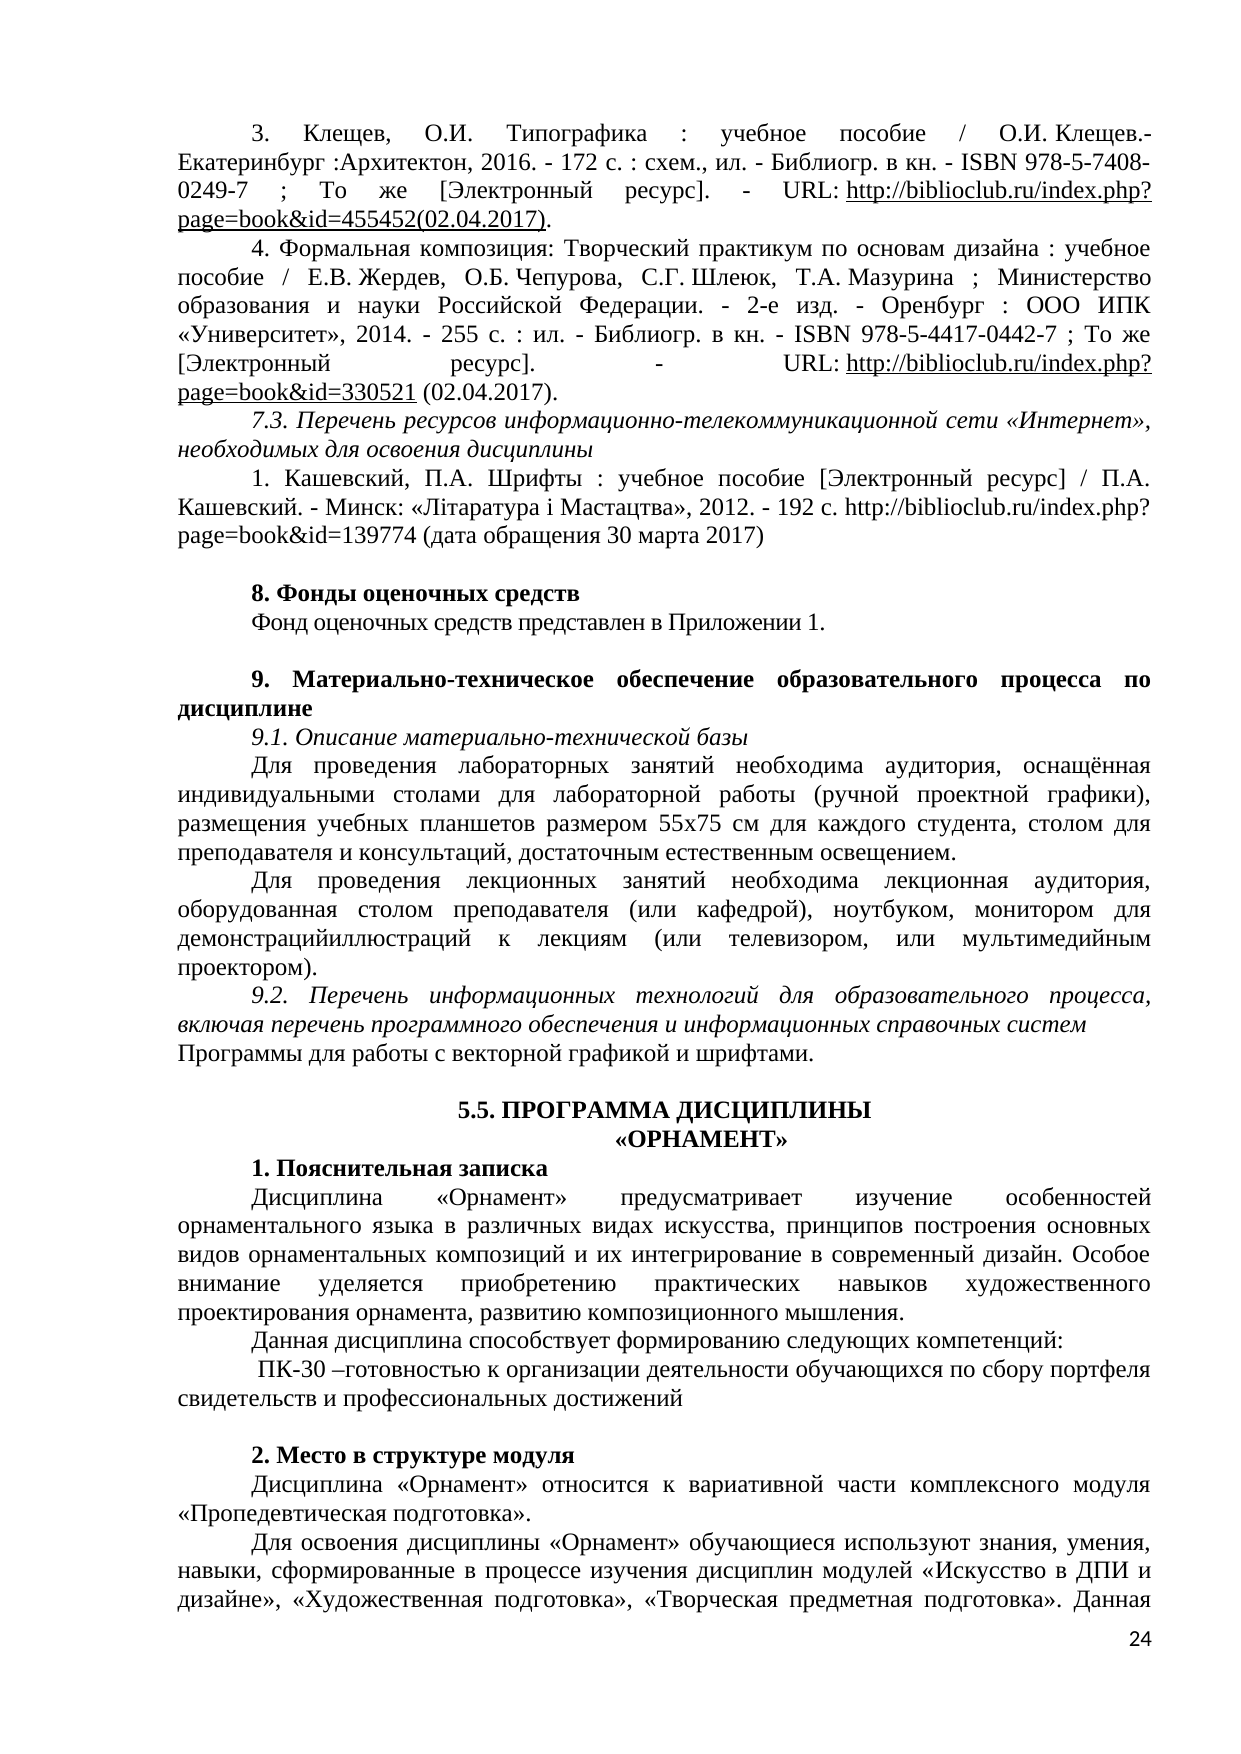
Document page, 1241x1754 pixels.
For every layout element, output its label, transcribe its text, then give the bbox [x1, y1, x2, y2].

text Для проведения лабораторных занятий необходима аудитория, оснащённая индивидуальными столами для лабораторной работы (ручной проектной графики), размещения учебных планшетов размером 55x75 см для каждого студента, столом для преподавателя и консультаций, достаточным естественным освещением. [177, 751, 1152, 866]
text 1. Пояснительная записка [177, 1153, 1152, 1182]
text 9.1. Описание материально-технической базы [177, 722, 1152, 751]
text 9. Материально-техническое обеспечение образовательного процесса по дисциплине [177, 664, 1152, 722]
text Дисциплина «Орнамент» относится к вариативной части комплексного модуля «Пропедевтическая подготовка». [177, 1469, 1152, 1527]
text Фонд оценочных средств представлен в Приложении 1. [177, 607, 1152, 636]
text 3. Клещев, О.И. Типографика : учебное пособие / О.И. Клещев.- Екатеринбург :Архитектон, 2016. - 172 с. : схем., ил. - Библиогр. в кн. - ISBN 978-5-7408-0249-7 ; То же [Электронный ресурс]. - URL: http://biblioclub.ru/index.php?page=book&id=455452(02.04.2017). [177, 118, 1152, 233]
text 8. Фонды оценочных средств [177, 578, 1152, 607]
text 2. Место в структуре модуля [177, 1441, 1152, 1469]
text 4. Формальная композиция: Творческий практикум по основам дизайна : учебное пособие / Е.В. Жердев, О.Б. Чепурова, С.Г. Шлеюк, Т.А. Мазурина ; Министерство образования и науки Российской Федерации. - 2-е изд. - Оренбург : ООО ИПК «Университет», 2014. - 255 с. : ил. - Библиогр. в кн. - ISBN 978-5-4417-0442-7 ; То же [Электронный ресурс]. - URL: http://biblioclub.ru/index.php?page=book&id=330521 (02.04.2017). [177, 233, 1152, 406]
text 1. Кашевский, П.А. Шрифты : учебное пособие [Электронный ресурс] / П.А. Кашевский. - Минск: «Лiтаратура i Мастацтва», 2012. - 192 с. http://biblioclub.ru/index.php?page=book&id=139774 (дата обращения 30 марта 2017) [177, 463, 1152, 549]
text «ОРНАМЕНТ» [177, 1124, 1152, 1153]
text Программы для работы с векторной графикой и шрифтами. [177, 1038, 1152, 1067]
text Для проведения лекционных занятий необходима лекционная аудитория, оборудованная столом преподавателя (или кафедрой), ноутбуком, монитором для демонстрацийиллюстраций к лекциям (или телевизором, или мультимедийным проектором). [177, 866, 1152, 981]
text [177, 1527, 1152, 1613]
text 9.2. Перечень информационных технологий для образовательного процесса, включая перечень программного обеспечения и информационных справочных систем [177, 981, 1152, 1038]
text 7.3. Перечень ресурсов информационно-телекоммуникационной сети «Интернет», необходимых для освоения дисциплины [177, 406, 1152, 463]
text Дисциплина «Орнамент» предусматривает изучение особенностей орнаментального языка в различных видах искусства, принципов построения основных видов орнаментальных композиций и их интегрирование в современный дизайн. Особое внимание уделяется приобретению практических навыков художественного проектирования орнамента, развитию композиционного мышления. [177, 1182, 1152, 1326]
text ПК-30 –готовностью к организации деятельности обучающихся по сбору портфеля свидетельств и профессиональных достижений [177, 1354, 1152, 1412]
text 5.5. ПРОГРАММА ДИСЦИПЛИНЫ [177, 1096, 1152, 1124]
text Данная дисциплина способствует формированию следующих компетенций: [177, 1326, 1152, 1354]
